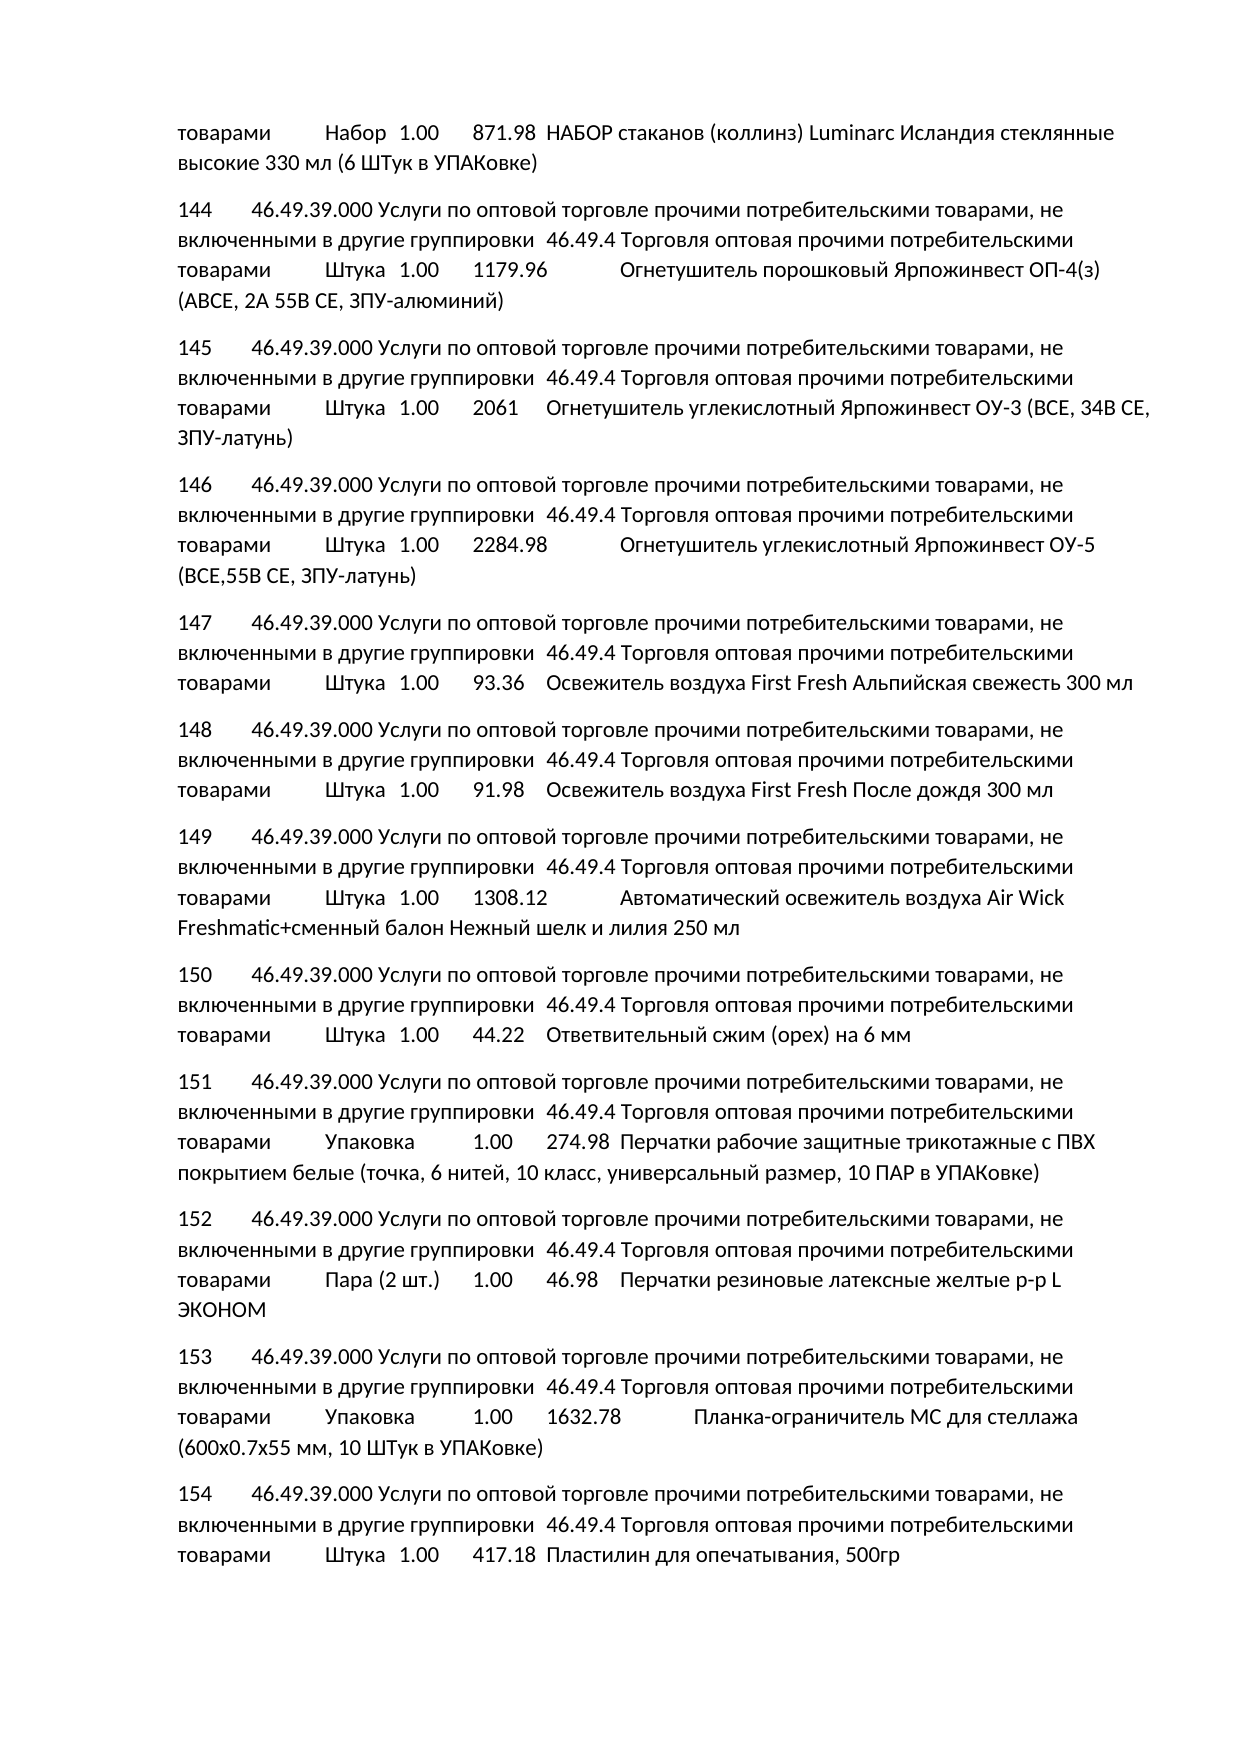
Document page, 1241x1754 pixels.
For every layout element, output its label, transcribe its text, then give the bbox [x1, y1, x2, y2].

text 151 46.49.39.000 Услуги по оптовой торговле прочими потребительскими товарами, не включенными в другие группировки 46.49.4 Торговля оптовая прочими потребительскими товарами Упаковка 1.00 274.98 Перчатки рабочие защитные трикотажные с ПВХ покрытием белые (точка, 6 нитей, 10 класс, универсальный размер, 10 ПАР в УПАКовке) [177, 1067, 1152, 1186]
text 150 46.49.39.000 Услуги по оптовой торговле прочими потребительскими товарами, не включенными в другие группировки 46.49.4 Торговля оптовая прочими потребительскими товарами Штука 1.00 44.22 Ответвительный сжим (орех) на 6 мм [177, 960, 1152, 1048]
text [177, 118, 1152, 176]
text 154 46.49.39.000 Услуги по оптовой торговле прочими потребительскими товарами, не включенными в другие группировки 46.49.4 Торговля оптовая прочими потребительскими товарами Штука 1.00 417.18 Пластилин для опечатывания, 500гр [177, 1479, 1152, 1568]
text 149 46.49.39.000 Услуги по оптовой торговле прочими потребительскими товарами, не включенными в другие группировки 46.49.4 Торговля оптовая прочими потребительскими товарами Штука 1.00 1308.12 Автоматический освежитель воздуха Air Wick Freshmatic+сменный балон Нежный шелк и лилия 250 мл [177, 822, 1152, 941]
text 147 46.49.39.000 Услуги по оптовой торговле прочими потребительскими товарами, не включенными в другие группировки 46.49.4 Торговля оптовая прочими потребительскими товарами Штука 1.00 93.36 Освежитель воздуха First Fresh Альпийская свежесть 300 мл [177, 608, 1152, 696]
text 148 46.49.39.000 Услуги по оптовой торговле прочими потребительскими товарами, не включенными в другие группировки 46.49.4 Торговля оптовая прочими потребительскими товарами Штука 1.00 91.98 Освежитель воздуха First Fresh После дождя 300 мл [177, 715, 1152, 803]
text 144 46.49.39.000 Услуги по оптовой торговле прочими потребительскими товарами, не включенными в другие группировки 46.49.4 Торговля оптовая прочими потребительскими товарами Штука 1.00 1179.96 Огнетушитель порошковый Ярпожинвест ОП-4(з) (АВСЕ, 2А 55В СЕ, ЗПУ-алюминий) [177, 195, 1152, 314]
text 145 46.49.39.000 Услуги по оптовой торговле прочими потребительскими товарами, не включенными в другие группировки 46.49.4 Торговля оптовая прочими потребительскими товарами Штука 1.00 2061 Огнетушитель углекислотный Ярпожинвест ОУ-3 (ВСЕ, 34В СЕ, ЗПУ-латунь) [177, 333, 1152, 451]
text 153 46.49.39.000 Услуги по оптовой торговле прочими потребительскими товарами, не включенными в другие группировки 46.49.4 Торговля оптовая прочими потребительскими товарами Упаковка 1.00 1632.78 Планка-ограничитель МС для стеллажа (600х0.7х55 мм, 10 ШТук в УПАКовке) [177, 1342, 1152, 1461]
text 152 46.49.39.000 Услуги по оптовой торговле прочими потребительскими товарами, не включенными в другие группировки 46.49.4 Торговля оптовая прочими потребительскими товарами Пара (2 шт.) 1.00 46.98 Перчатки резиновые латексные желтые р-р L ЭКОНОМ [177, 1204, 1152, 1323]
text 146 46.49.39.000 Услуги по оптовой торговле прочими потребительскими товарами, не включенными в другие группировки 46.49.4 Торговля оптовая прочими потребительскими товарами Штука 1.00 2284.98 Огнетушитель углекислотный Ярпожинвест ОУ-5 (ВСЕ,55В СЕ, ЗПУ-латунь) [177, 470, 1152, 589]
